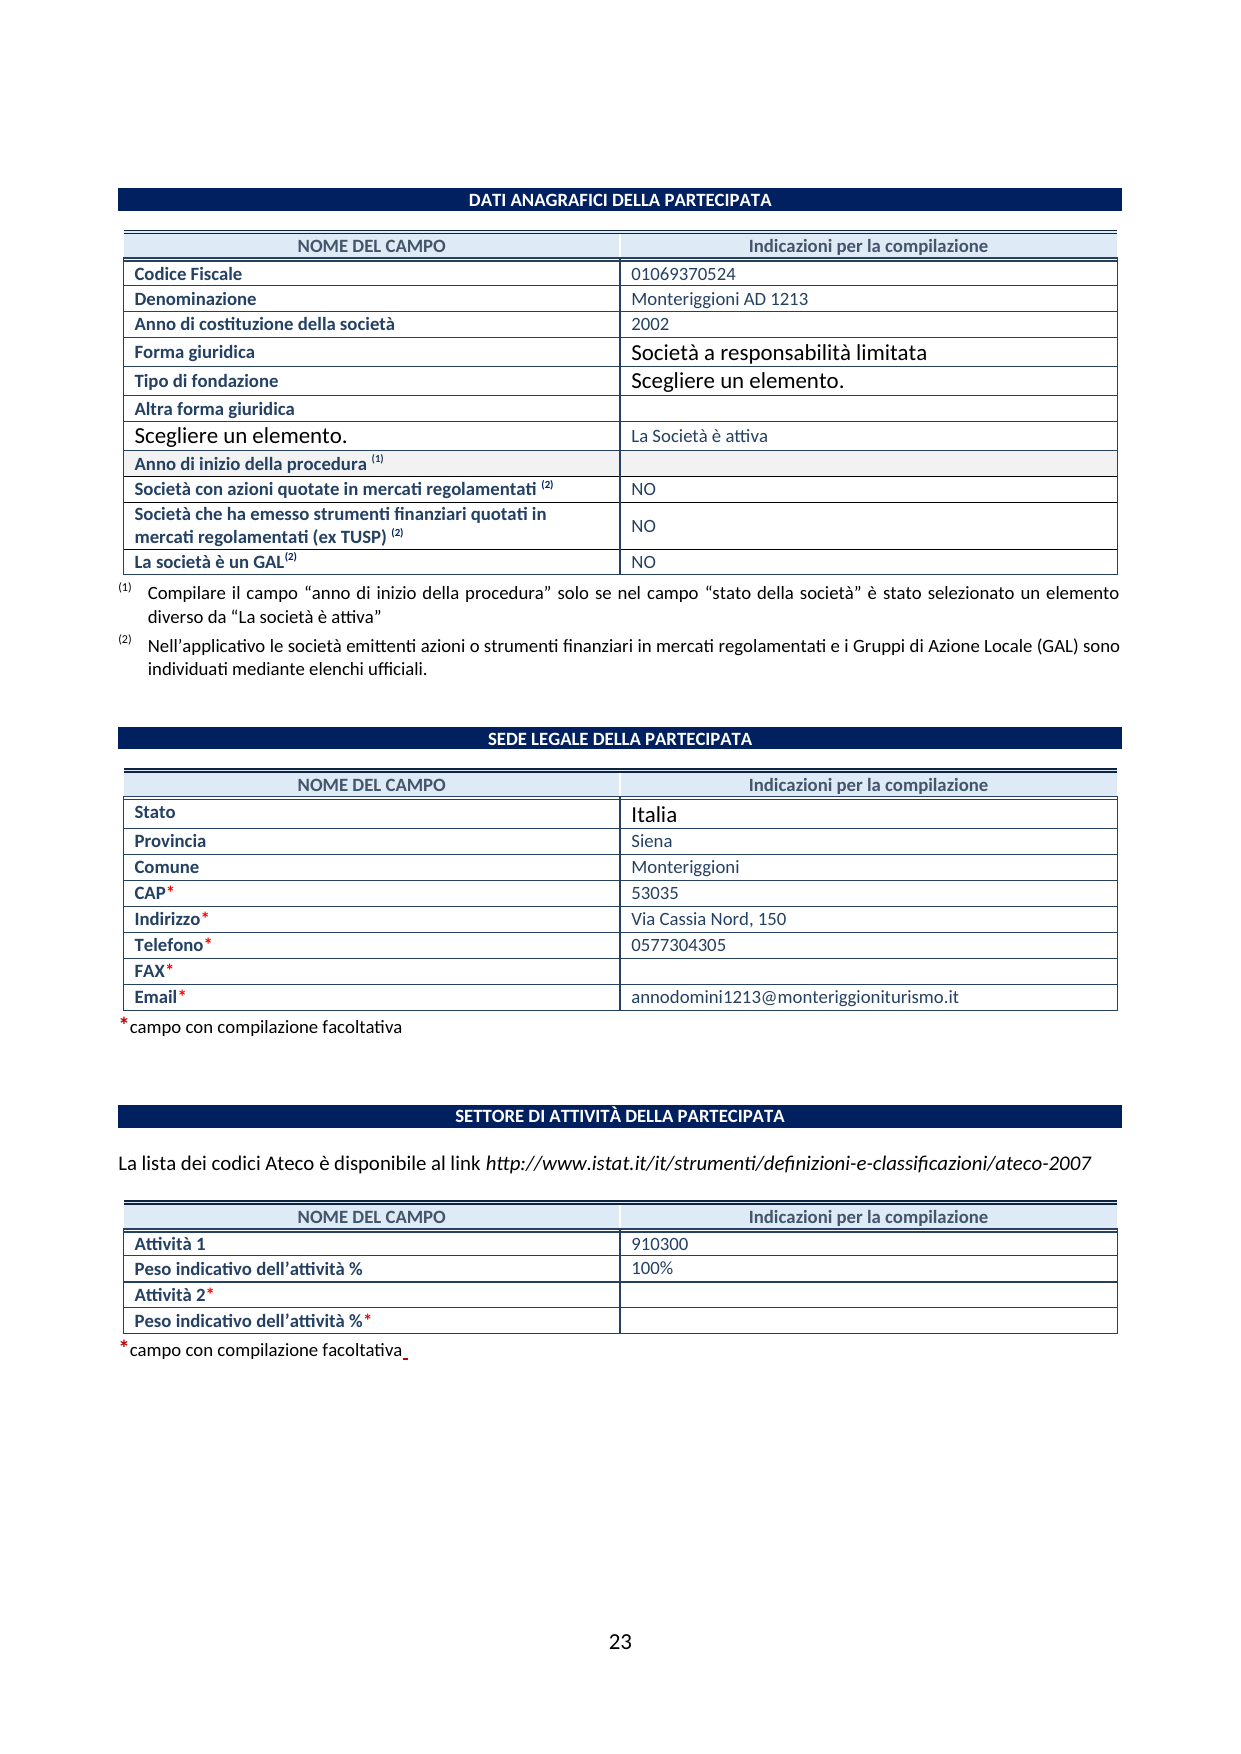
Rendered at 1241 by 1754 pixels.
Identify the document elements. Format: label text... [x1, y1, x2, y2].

table_cell annodomini1213@monteriggioniturismo.it [621, 985, 1117, 1010]
table_cell Via Cassia Nord, 150 [621, 907, 1117, 932]
table_header NOME DEL CAMPO [124, 1205, 619, 1228]
table_header Indicazioni per la compilazione [621, 1205, 1117, 1228]
text SEDE LEGALE DELLA PARTECIPATA [118, 727, 1122, 749]
table_header Indicazioni per la compilazione [621, 234, 1117, 257]
table_cell Tipo di fondazione [124, 367, 619, 395]
table_cell FAX* [124, 959, 619, 984]
table_cell NO [621, 477, 1117, 502]
table_cell [621, 396, 1117, 421]
table_cell [124, 422, 619, 450]
table_cell Monteriggioni AD 1213 [621, 286, 1117, 311]
table_cell Stato [124, 800, 619, 828]
table_header NOME DEL CAMPO [124, 773, 619, 796]
table_cell Peso indicativo dell’attività % [124, 1256, 619, 1281]
text La lista dei codici Ateco è disponibile al link http://www.istat.it/it/strumenti/definizioni-e-classificazioni/ateco-2007 [118, 1146, 1122, 1175]
table_cell La Società è attiva [621, 422, 1117, 450]
table_cell [621, 1283, 1117, 1307]
table_cell CAP* [124, 881, 619, 906]
table_cell [621, 451, 1117, 476]
table_cell Email* [124, 985, 619, 1010]
table_cell Monteriggioni [621, 855, 1117, 880]
table_cell NO [621, 503, 1117, 548]
table_cell 2002 [621, 312, 1117, 337]
table_cell Peso indicativo dell’attività %* [124, 1308, 619, 1333]
table_cell NO [621, 550, 1117, 574]
table_cell [621, 1308, 1117, 1333]
table_cell La società è un GAL(2) [124, 550, 619, 574]
table_cell 01069370524 [621, 262, 1117, 285]
table_cell 53035 [621, 881, 1117, 906]
text *campo con compilazione facoltativa [118, 1011, 1122, 1039]
table_header NOME DEL CAMPO [124, 234, 619, 257]
table_cell Anno di inizio della procedura (1) [124, 451, 619, 476]
table_cell Telefono* [124, 933, 619, 958]
text SETTORE DI ATTIVITÀ DELLA PARTECIPATA [118, 1105, 1122, 1128]
table_cell Forma giuridica [124, 338, 619, 366]
table_cell Società con azioni quotate in mercati regolamentati (2) [124, 477, 619, 502]
table_cell Codice Fiscale [124, 262, 619, 285]
table_cell Siena [621, 829, 1117, 854]
table_cell [621, 959, 1117, 984]
table_cell Denominazione [124, 286, 619, 311]
table_cell Anno di costituzione della società [124, 312, 619, 337]
table_cell Società che ha emesso strumenti finanziari quotati in mercati regolamentati (ex TUSP) (2) [124, 503, 619, 548]
table_cell Comune [124, 855, 619, 880]
table_cell [621, 338, 1117, 366]
table_cell Attività 1 [124, 1233, 619, 1255]
table_cell Indirizzo* [124, 907, 619, 932]
table_cell 910300 [621, 1233, 1117, 1255]
table_cell Provincia [124, 829, 619, 854]
list Compilare il campo “anno di inizio della procedura” solo se nel campo “stato della società” è stato selezionato un elemento diverso da “La società è attiva” [118, 579, 1122, 628]
table_cell Altra forma giuridica [124, 396, 619, 421]
text DATI ANAGRAFICI DELLA PARTECIPATA [118, 188, 1122, 211]
table_header Indicazioni per la compilazione [621, 773, 1117, 796]
table_cell 0577304305 [621, 933, 1117, 958]
list Nell’applicativo le società emittenti azioni o strumenti finanziari in mercati regolamentati e i Gruppi di Azione Locale (GAL) sono individuati mediante elenchi ufficiali. [118, 632, 1122, 680]
text *campo con compilazione facoltativa [118, 1334, 1122, 1362]
table_cell 100% [621, 1256, 1117, 1281]
table_cell Attività 2* [124, 1283, 619, 1307]
